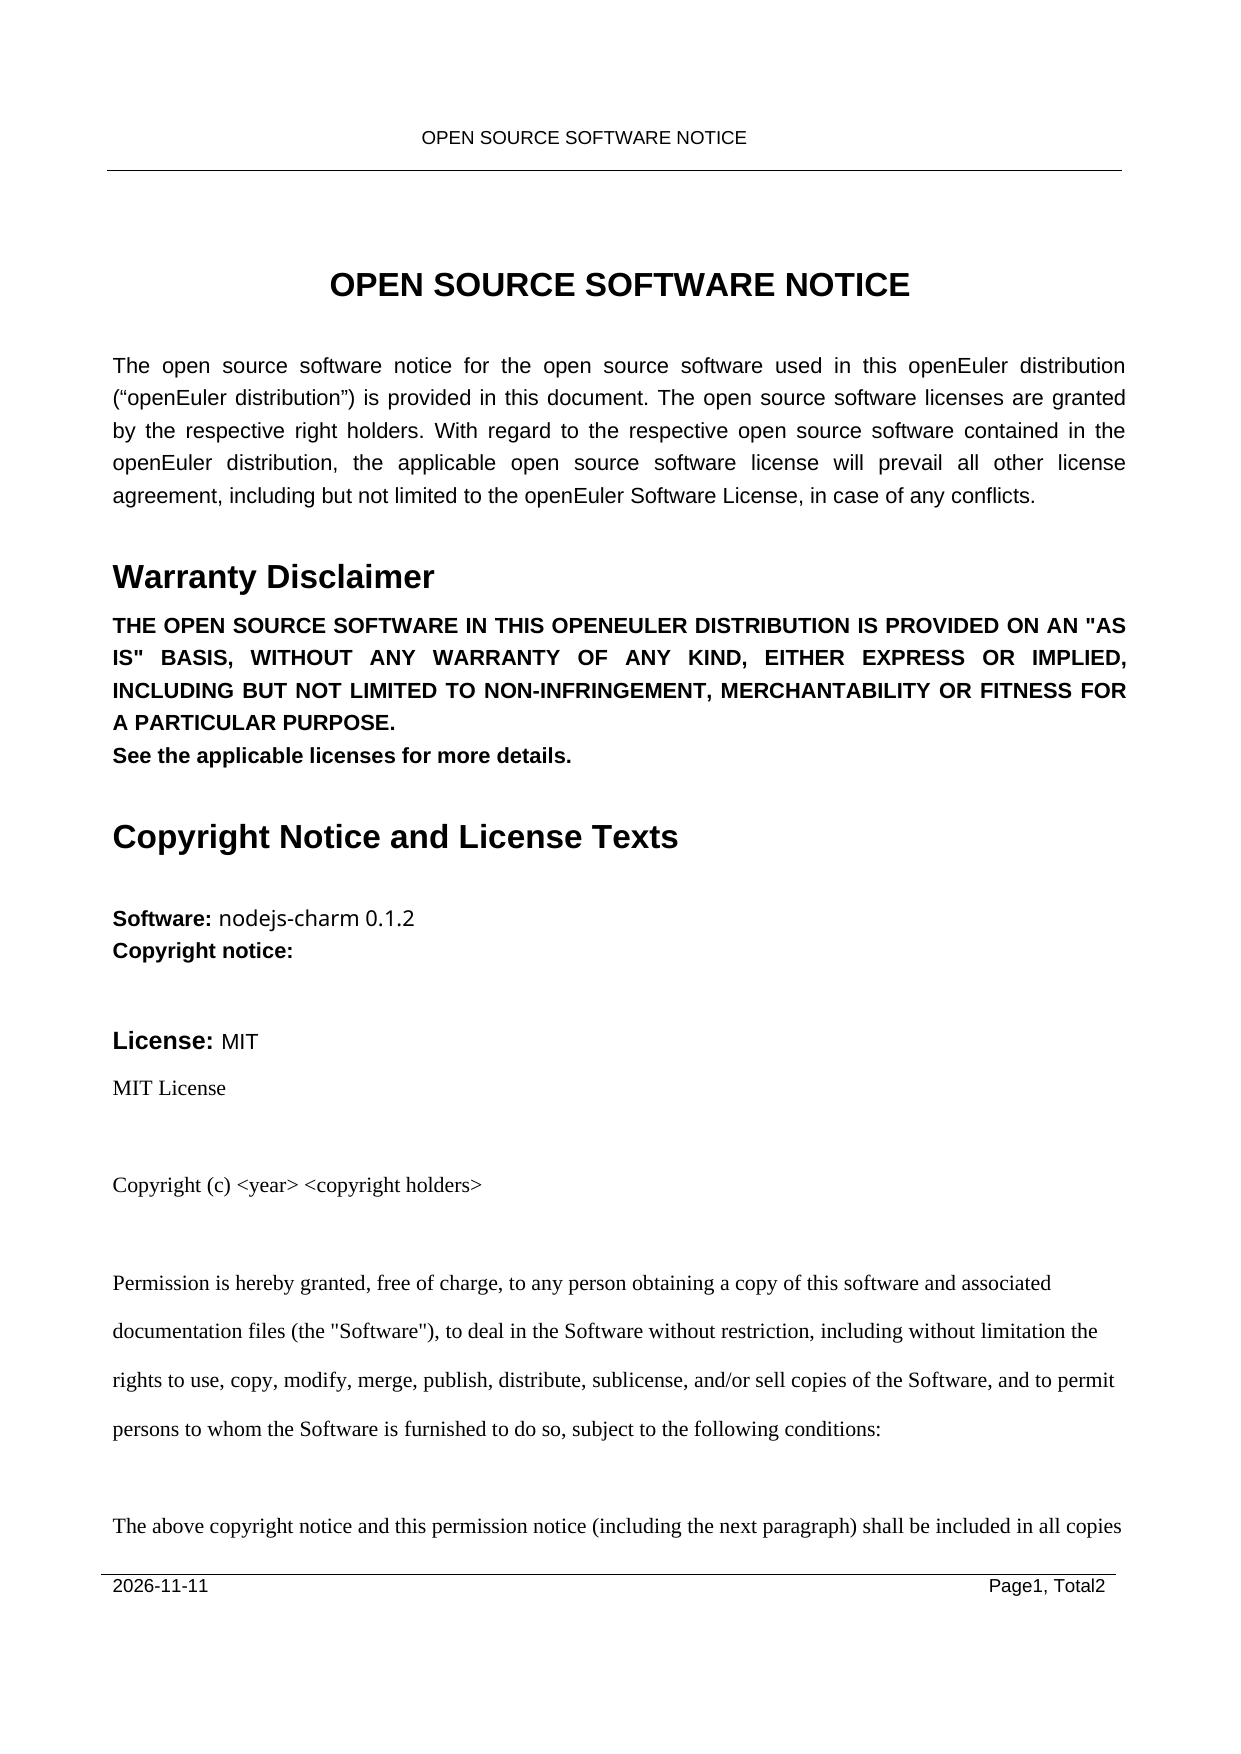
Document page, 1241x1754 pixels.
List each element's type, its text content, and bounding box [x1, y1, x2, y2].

text OPEN SOURCE SOFTWARE NOTICE [112, 251, 1128, 316]
text Warranty Disclaimer [112, 544, 1128, 609]
text THE OPEN SOURCE SOFTWARE IN THIS OPENEULER DISTRIBUTION IS PROVIDED ON AN "AS IS" BASIS, WITHOUT ANY WARRANTY OF ANY KIND, EITHER EXPRESS OR IMPLIED, INCLUDING BUT NOT LIMITED TO NON-INFRINGEMENT, MERCHANTABILITY OR FITNESS FOR A PARTICULAR PURPOSE. See the applicable licenses for more details. [112, 609, 1128, 771]
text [112, 1071, 1128, 1542]
text Software: nodejs-charm 0.1.2 [112, 901, 1128, 934]
text The open source software notice for the open source software used in this openEuler distribution (“openEuler distribution”) is provided in this document. The open source software licenses are granted by the respective right holders. With regard to the respective open source software contained in the openEuler distribution, the applicable open source software license will prevail all other license agreement, including but not limited to the openEuler Software License, in case of any conflicts. [112, 349, 1128, 511]
text License: MIT [112, 1024, 1128, 1057]
text Copyright Notice and License Texts [112, 804, 1128, 869]
text Copyright notice: [112, 934, 1128, 966]
